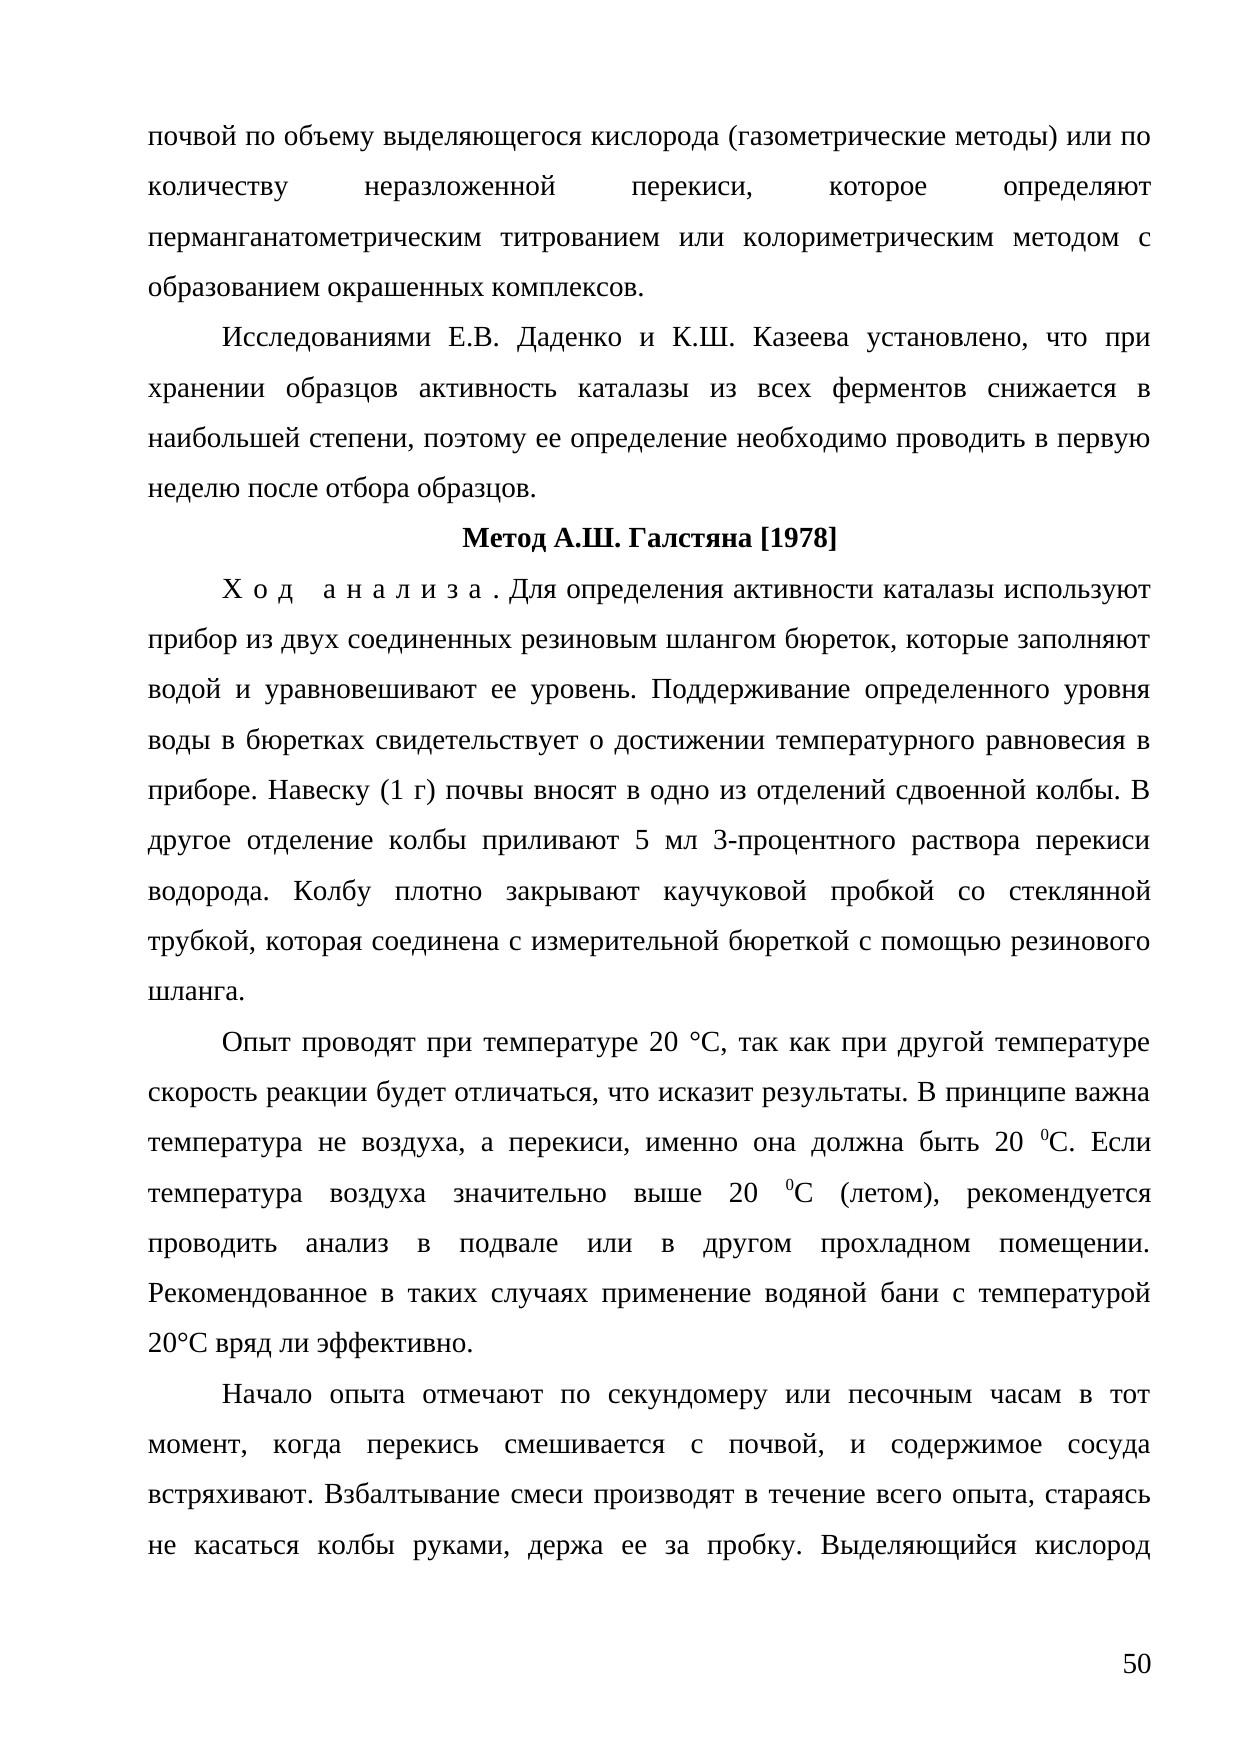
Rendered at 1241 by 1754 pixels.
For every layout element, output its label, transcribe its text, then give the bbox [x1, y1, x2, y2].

text Ход анализа. Для определения активности каталазы используют прибор из двух соединенных резиновым шлангом бюреток, которые заполняют водой и уравновешивают ее уровень. Поддерживание определенного уровня воды в бюретках свидетельствует о достижении температурного равновесия в приборе. Навеску () почвы вносят в одно из отделений сдвоенной колбы. В другое отделение колбы приливают 5 мл 3-процентного раствора перекиси водорода. Колбу плотно закрывают каучуковой пробкой со стеклянной трубкой, которая соединена с измерительной бюреткой с помощью резинового шланга. [148, 571, 1152, 1007]
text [148, 1376, 1152, 1560]
text Метод А.Ш. Галстяна [1978] [148, 521, 1152, 554]
text Исследованиями Е.В. Даденко и К.Ш. Казеева установлено, что при хранении образцов активность каталазы из всех ферментов снижается в наибольшей степени, поэтому ее определение необходимо проводить в первую неделю после отбора образцов. [148, 319, 1152, 504]
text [148, 118, 1152, 303]
text Опыт проводят при температуре 20 °С, так как при другой температуре скорость реакции будет отличаться, что исказит результаты. В принципе важна температура не воздуха, а перекиси, именно она должна быть 20 0С. Если температура воздуха значительно выше 20 0С (летом), рекомендуется проводить анализ в подвале или в другом прохладном помещении. Рекомендованное в таких случаях применение водяной бани с температурой 20°С вряд ли эффективно. [148, 1024, 1152, 1359]
